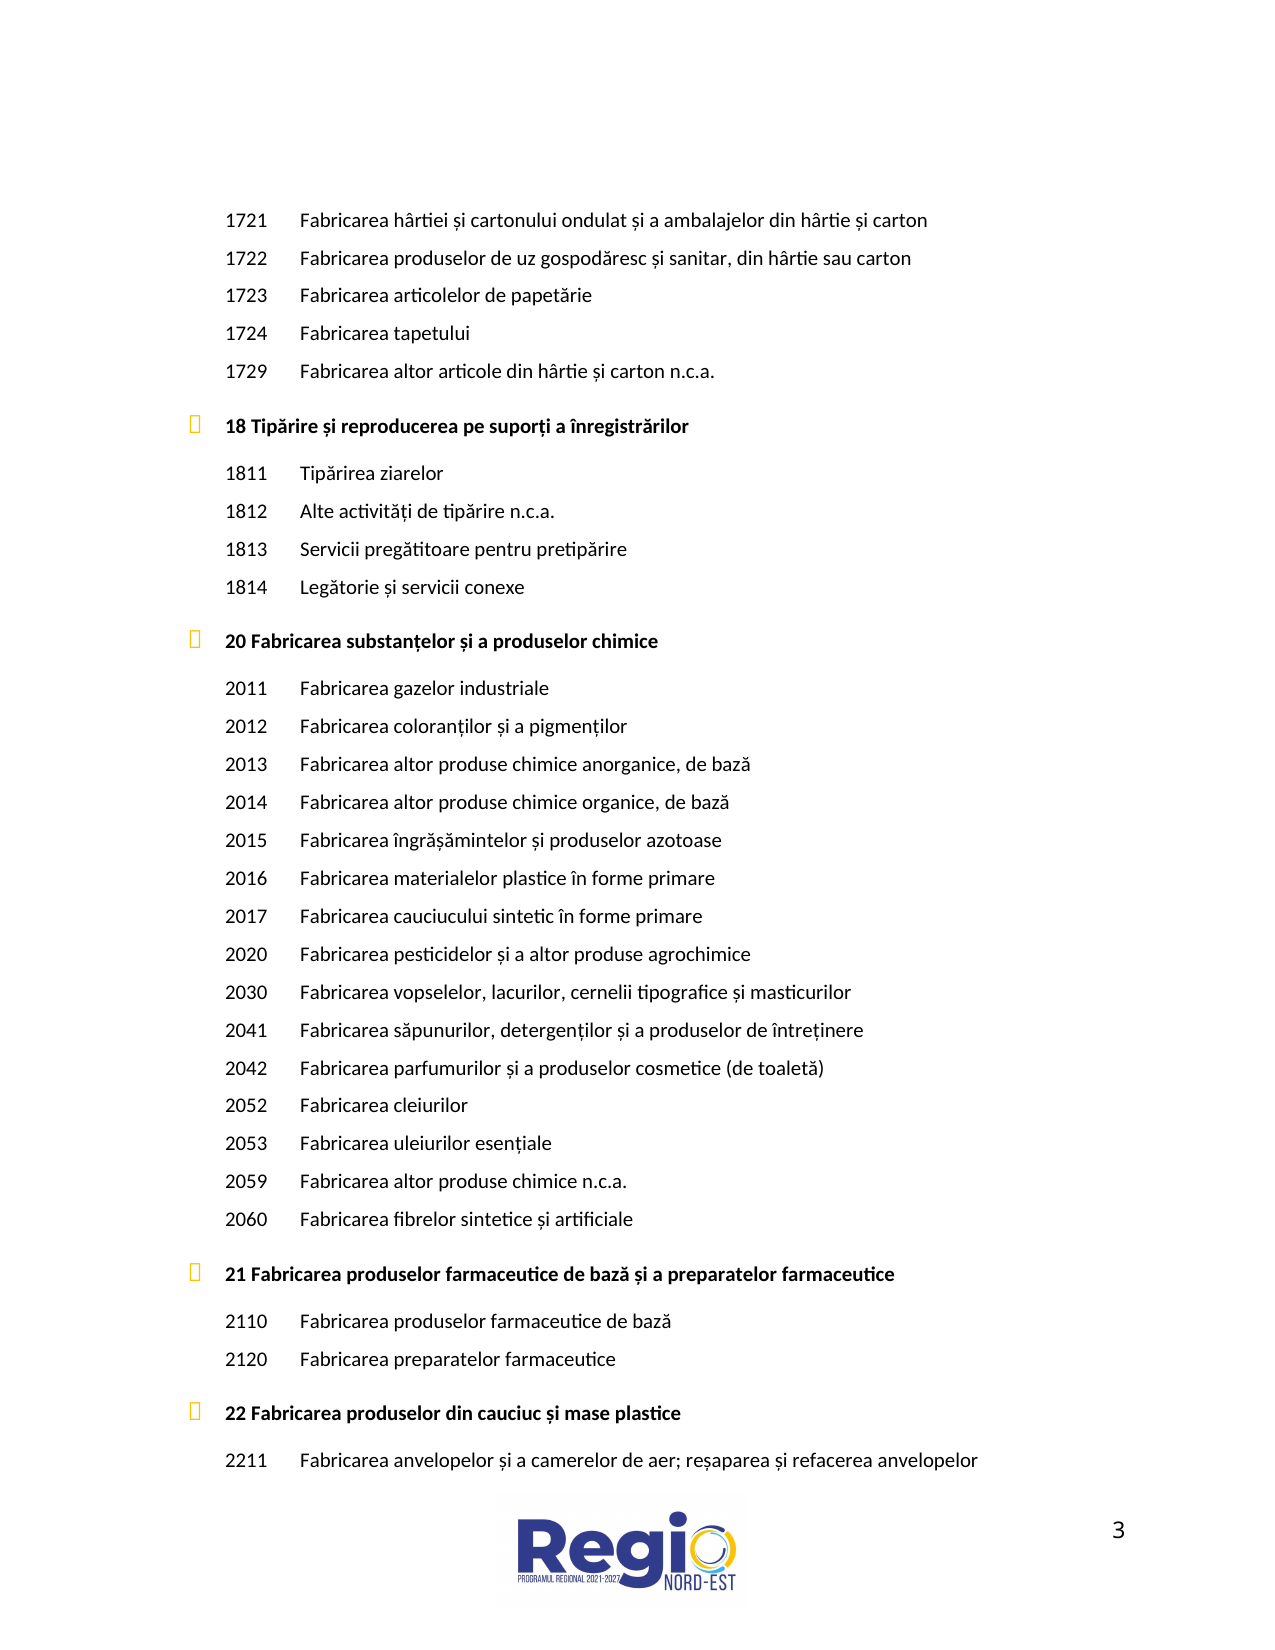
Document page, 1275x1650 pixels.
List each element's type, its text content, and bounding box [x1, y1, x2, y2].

text 1813 Servicii pregătitoare pentru pretipărire [225, 536, 1125, 561]
text 2041 Fabricarea săpunurilor, detergenţilor şi a produselor de întreţinere [225, 1017, 1125, 1042]
text 1723 Fabricarea articolelor de papetărie [225, 283, 1125, 308]
text 2042 Fabricarea parfumurilor şi a produselor cosmetice (de toaletă) [225, 1055, 1125, 1080]
text 2211 Fabricarea anvelopelor şi a camerelor de aer; reşaparea şi refacerea anvelopelor [225, 1448, 1125, 1473]
text 2120 Fabricarea preparatelor farmaceutice [225, 1346, 1125, 1371]
text 2060 Fabricarea fibrelor sintetice şi artificiale [225, 1206, 1125, 1232]
picture [497, 1493, 750, 1611]
text 2052 Fabricarea cleiurilor [225, 1093, 1125, 1118]
text 2053 Fabricarea uleiurilor esenţiale [225, 1131, 1125, 1156]
text 2014 Fabricarea altor produse chimice organice, de bază [225, 789, 1125, 815]
text 2011 Fabricarea gazelor industriale [225, 676, 1125, 701]
list 18 Tipărire și reproducerea pe suporți a înregistrărilor [187, 396, 1125, 448]
text 2012 Fabricarea coloranţilor şi a pigmenţilor [225, 713, 1125, 739]
text 2013 Fabricarea altor produse chimice anorganice, de bază [225, 751, 1125, 777]
text 1812 Alte activităţi de tipărire n.c.a. [225, 498, 1125, 523]
text 2020 Fabricarea pesticidelor şi a altor produse agrochimice [225, 941, 1125, 966]
text 2110 Fabricarea produselor farmaceutice de bază [225, 1308, 1125, 1333]
text 1722 Fabricarea produselor de uz gospodăresc şi sanitar, din hârtie sau carton [225, 245, 1125, 270]
text 1721 Fabricarea hârtiei şi cartonului ondulat şi a ambalajelor din hârtie şi carton [225, 207, 1125, 232]
text 1724 Fabricarea tapetului [225, 321, 1125, 346]
text 2030 Fabricarea vopselelor, lacurilor, cernelii tipografice şi masticurilor [225, 979, 1125, 1004]
text 1729 Fabricarea altor articole din hârtie şi carton n.c.a. [225, 358, 1125, 384]
text 1814 Legătorie şi servicii conexe [225, 574, 1125, 599]
list 22 Fabricarea produselor din cauciuc și mase plastice [187, 1384, 1125, 1435]
list 21 Fabricarea produselor farmaceutice de bază și a preparatelor farmaceutice [187, 1244, 1125, 1296]
text 2016 Fabricarea materialelor plastice în forme primare [225, 865, 1125, 891]
text 1811 Tipărirea ziarelor [225, 460, 1125, 486]
list 20 Fabricarea substanțelor și a produselor chimice [187, 612, 1125, 663]
text 2015 Fabricarea îngrăşămintelor şi produselor azotoase [225, 827, 1125, 853]
text 2059 Fabricarea altor produse chimice n.c.a. [225, 1168, 1125, 1194]
text 2017 Fabricarea cauciucului sintetic în forme primare [225, 903, 1125, 928]
